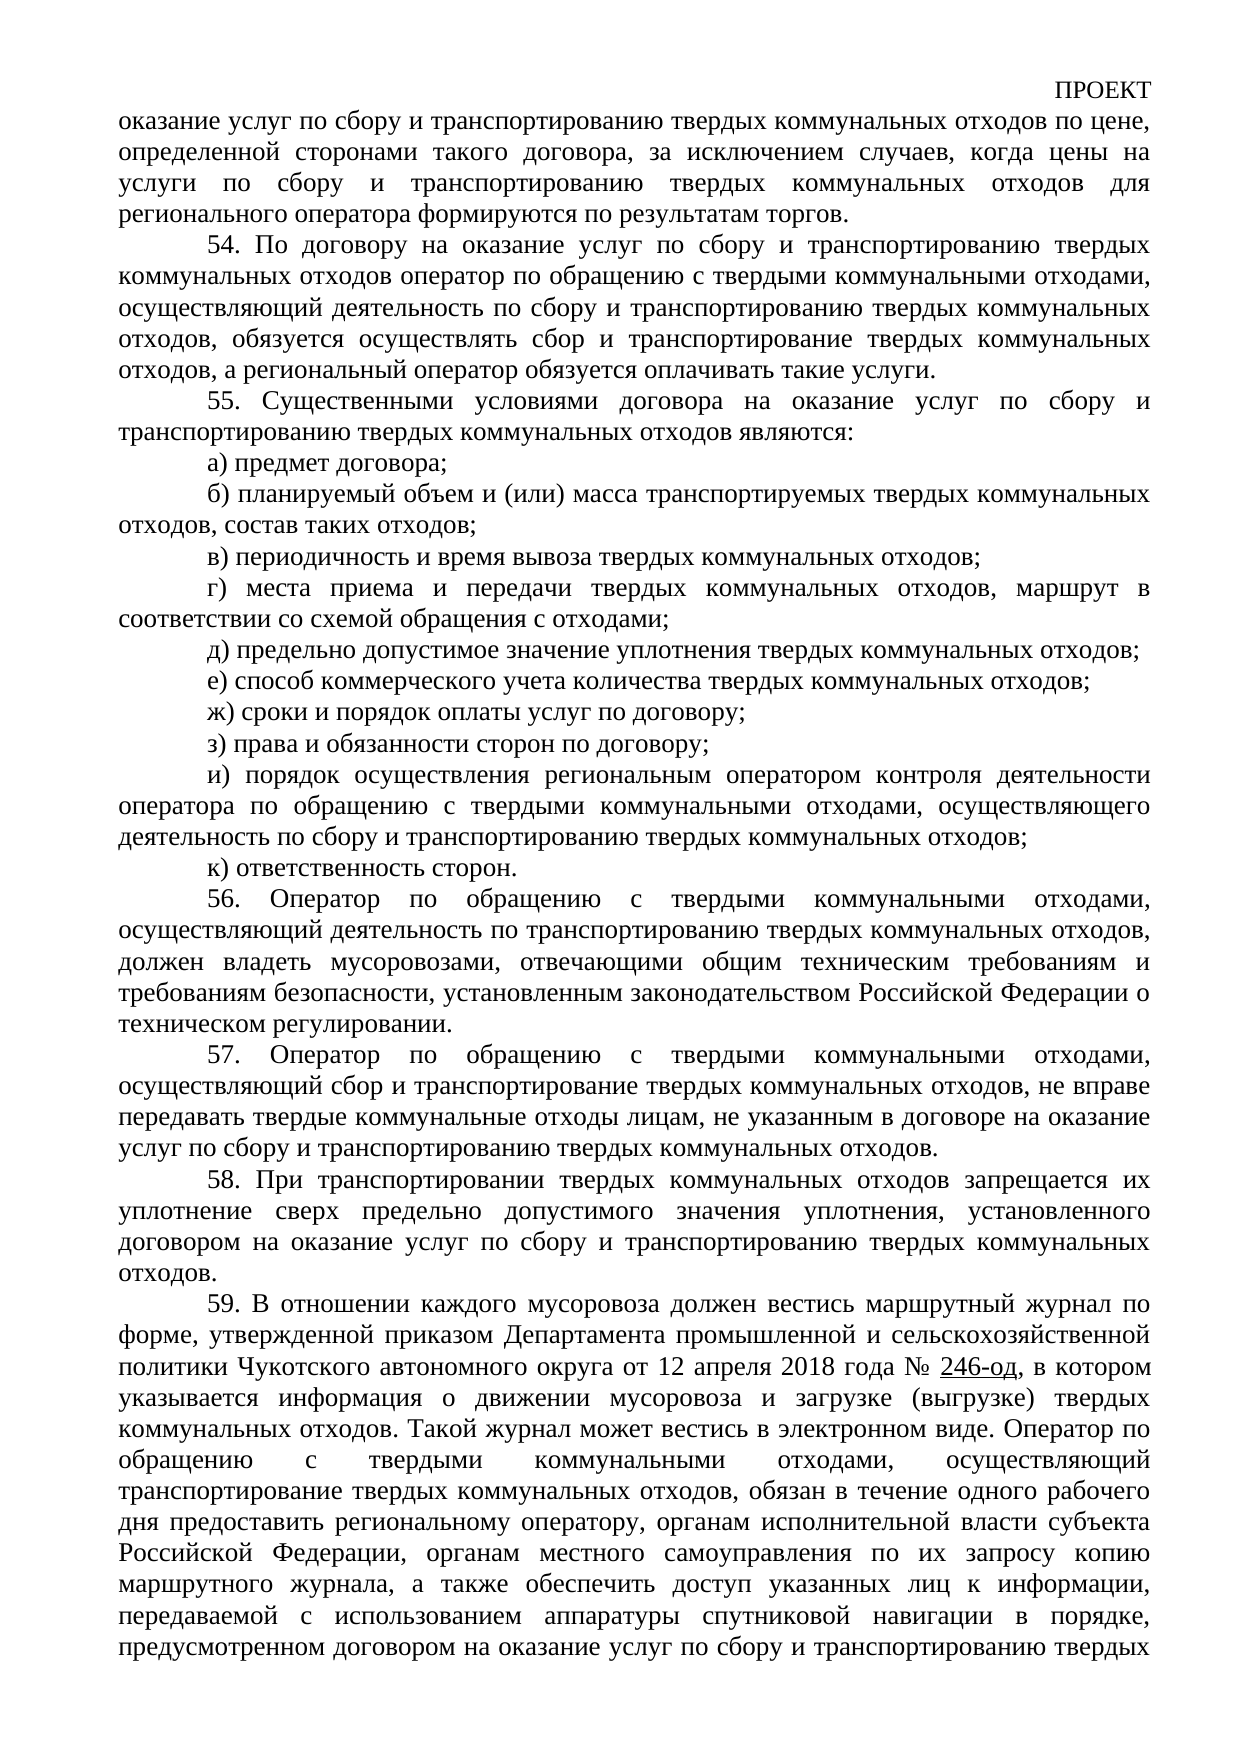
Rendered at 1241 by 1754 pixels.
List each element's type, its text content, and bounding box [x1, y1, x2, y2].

text е) способ коммерческого учета количества твердых коммунальных отходов; [118, 664, 1152, 696]
text г) места приема и передачи твердых коммунальных отходов, маршрут в соответствии со схемой обращения с отходами; [118, 571, 1152, 633]
text 54. По договору на оказание услуг по сбору и транспортированию твердых коммунальных отходов оператор по обращению с твердыми коммунальными отходами, осуществляющий деятельность по сбору и транспортированию твердых коммунальных отходов, обязуется осуществлять сбор и транспортирование твердых коммунальных отходов, а региональный оператор обязуется оплачивать такие услуги. [118, 228, 1152, 384]
text д) предельно допустимое значение уплотнения твердых коммунальных отходов; [118, 633, 1152, 664]
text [118, 104, 1152, 228]
text з) права и обязанности сторон по договору; [118, 727, 1152, 758]
text в) периодичность и время вывоза твердых коммунальных отходов; [118, 540, 1152, 571]
text ж) сроки и порядок оплаты услуг по договору; [118, 696, 1152, 727]
text 56. Оператор по обращению с твердыми коммунальными отходами, осуществляющий деятельность по транспортированию твердых коммунальных отходов, должен владеть мусоровозами, отвечающими общим техническим требованиям и требованиям безопасности, установленным законодательством Российской Федерации о техническом регулировании. [118, 882, 1152, 1038]
text 55. Существенными условиями договора на оказание услуг по сбору и транспортированию твердых коммунальных отходов являются: [118, 384, 1152, 446]
text к) ответственность сторон. [118, 851, 1152, 882]
text б) планируемый объем и (или) масса транспортируемых твердых коммунальных отходов, состав таких отходов; [118, 477, 1152, 540]
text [118, 1287, 1152, 1661]
text и) порядок осуществления региональным оператором контроля деятельности оператора по обращению с твердыми коммунальными отходами, осуществляющего деятельность по сбору и транспортированию твердых коммунальных отходов; [118, 758, 1152, 851]
text а) предмет договора; [118, 446, 1152, 477]
text 57. Оператор по обращению с твердыми коммунальными отходами, осуществляющий сбор и транспортирование твердых коммунальных отходов, не вправе передавать твердые коммунальные отходы лицам, не указанным в договоре на оказание услуг по сбору и транспортированию твердых коммунальных отходов. [118, 1038, 1152, 1163]
text 58. При транспортировании твердых коммунальных отходов запрещается их уплотнение сверх предельно допустимого значения уплотнения, установленного договором на оказание услуг по сбору и транспортированию твердых коммунальных отходов. [118, 1163, 1152, 1287]
